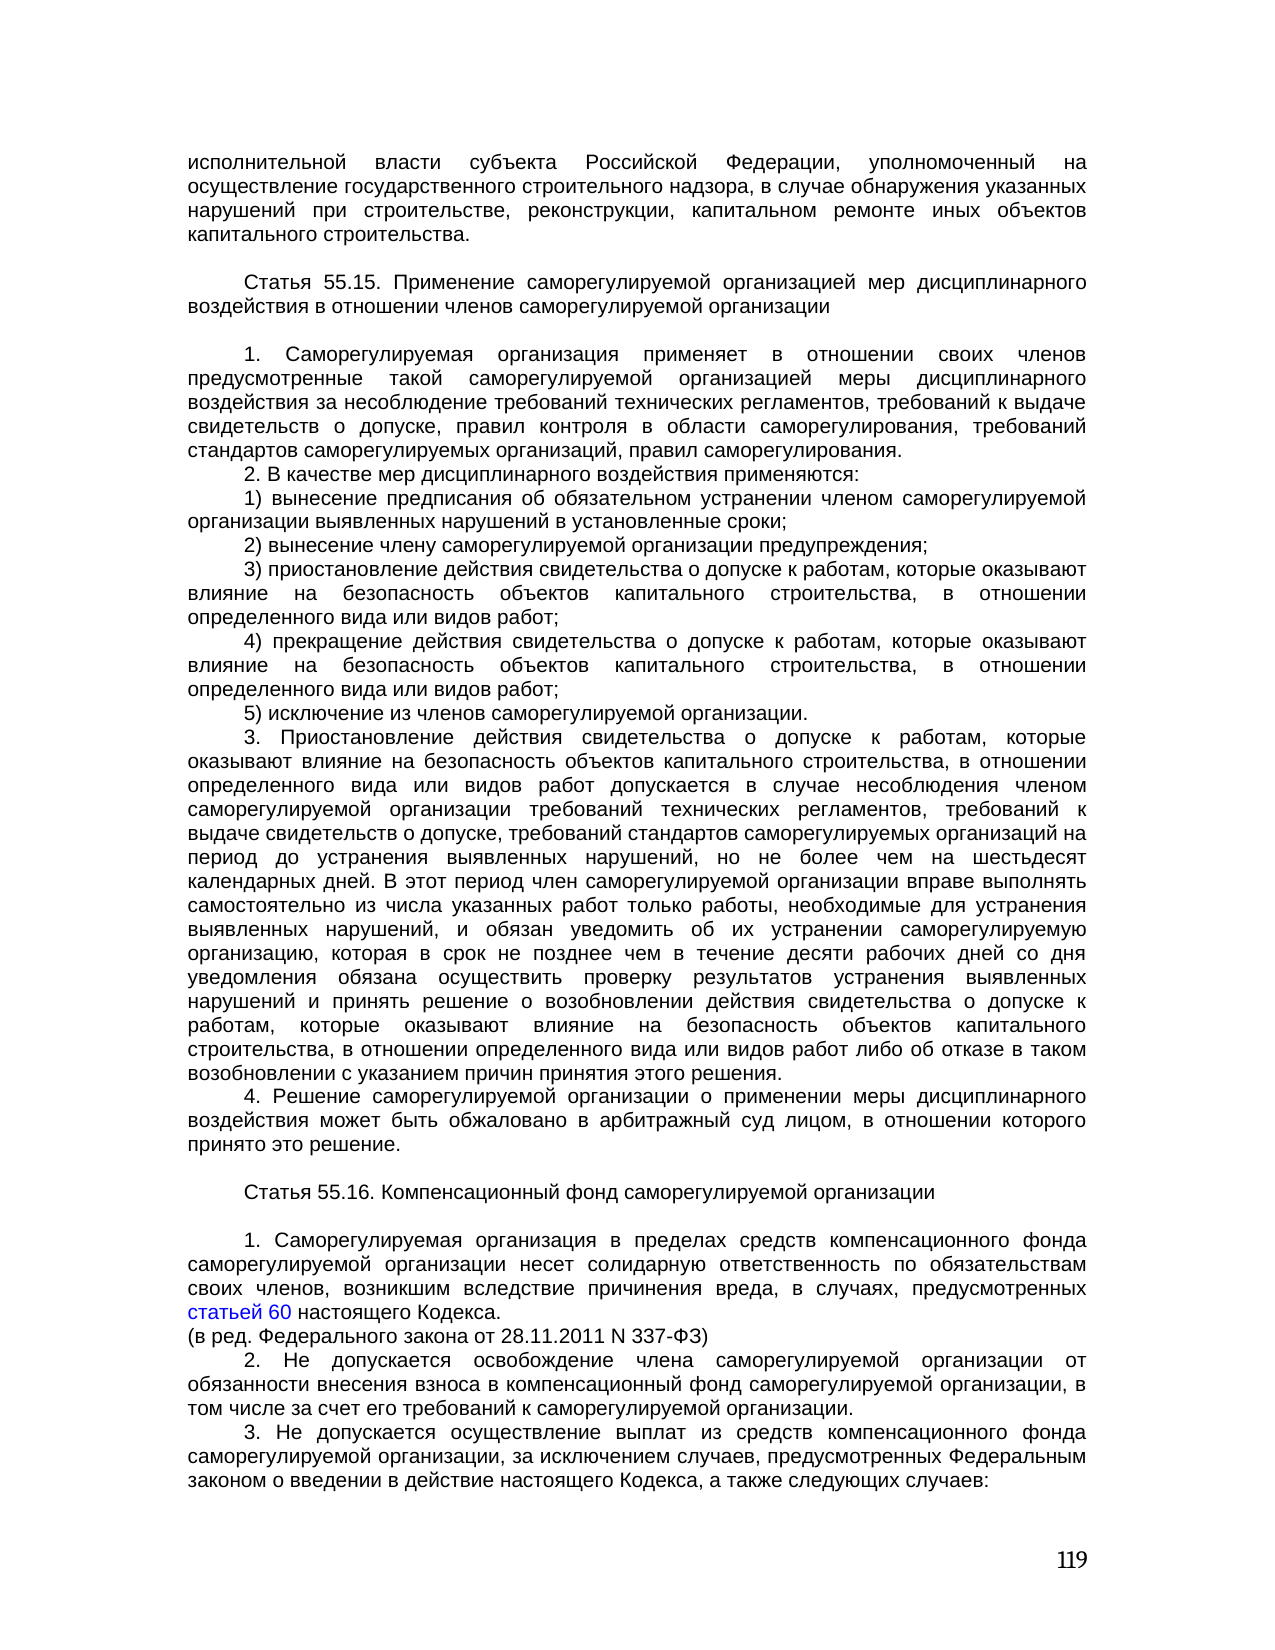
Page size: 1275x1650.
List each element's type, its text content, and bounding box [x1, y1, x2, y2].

text 3. Приостановление действия свидетельства о допуске к работам, которые оказывают влияние на безопасность объектов капитального строительства, в отношении определенного вида или видов работ допускается в случае несоблюдения членом саморегулируемой организации требований технических регламентов, требований к выдаче свидетельств о допуске, требований стандартов саморегулируемых организаций на период до устранения выявленных нарушений, но не более чем на шестьдесят календарных дней. В этот период член саморегулируемой организации вправе выполнять самостоятельно из числа указанных работ только работы, необходимые для устранения выявленных нарушений, и обязан уведомить об их устранении саморегулируемую организацию, которая в срок не позднее чем в течение десяти рабочих дней со дня уведомления обязана осуществить проверку результатов устранения выявленных нарушений и принять решение о возобновлении действия свидетельства о допуске к работам, которые оказывают влияние на безопасность объектов капитального строительства, в отношении определенного вида или видов работ либо об отказе в таком возобновлении с указанием причин принятия этого решения. [187, 725, 1087, 1084]
text Статья 55.16. Компенсационный фонд саморегулируемой организации [187, 1180, 1087, 1204]
text 2. Не допускается освобождение члена саморегулируемой организации от обязанности внесения взноса в компенсационный фонд саморегулируемой организации, в том числе за счет его требований к саморегулируемой организации. [187, 1348, 1087, 1420]
text 5) исключение из членов саморегулируемой организации. [187, 701, 1087, 725]
text (в ред. Федерального закона от 28.11.2011 N 337-ФЗ) [187, 1324, 1087, 1348]
text 1) вынесение предписания об обязательном устранении членом саморегулируемой организации выявленных нарушений в установленные сроки; [187, 485, 1087, 533]
text Статья 55.15. Применение саморегулируемой организацией мер дисциплинарного воздействия в отношении членов саморегулируемой организации [187, 270, 1087, 318]
text 4. Решение саморегулируемой организации о применении меры дисциплинарного воздействия может быть обжаловано в арбитражный суд лицом, в отношении которого принято это решение. [187, 1084, 1087, 1156]
text 3) приостановление действия свидетельства о допуске к работам, которые оказывают влияние на безопасность объектов капитального строительства, в отношении определенного вида или видов работ; [187, 557, 1087, 629]
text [187, 150, 1087, 246]
text 1. Саморегулируемая организация применяет в отношении своих членов предусмотренные такой саморегулируемой организацией меры дисциплинарного воздействия за несоблюдение требований технических регламентов, требований к выдаче свидетельств о допуске, правил контроля в области саморегулирования, требований стандартов саморегулируемых организаций, правил саморегулирования. [187, 342, 1087, 461]
text 4) прекращение действия свидетельства о допуске к работам, которые оказывают влияние на безопасность объектов капитального строительства, в отношении определенного вида или видов работ; [187, 629, 1087, 701]
text 3. Не допускается осуществление выплат из средств компенсационного фонда саморегулируемой организации, за исключением случаев, предусмотренных Федеральным законом о введении в действие настоящего Кодекса, а также следующих случаев: [187, 1420, 1087, 1492]
text 1. Саморегулируемая организация в пределах средств компенсационного фонда саморегулируемой организации несет солидарную ответственность по обязательствам своих членов, возникшим вследствие причинения вреда, в случаях, предусмотренных статьей 60 настоящего Кодекса. [187, 1228, 1087, 1324]
text 2) вынесение члену саморегулируемой организации предупреждения; [187, 533, 1087, 557]
text 2. В качестве мер дисциплинарного воздействия применяются: [187, 461, 1087, 485]
